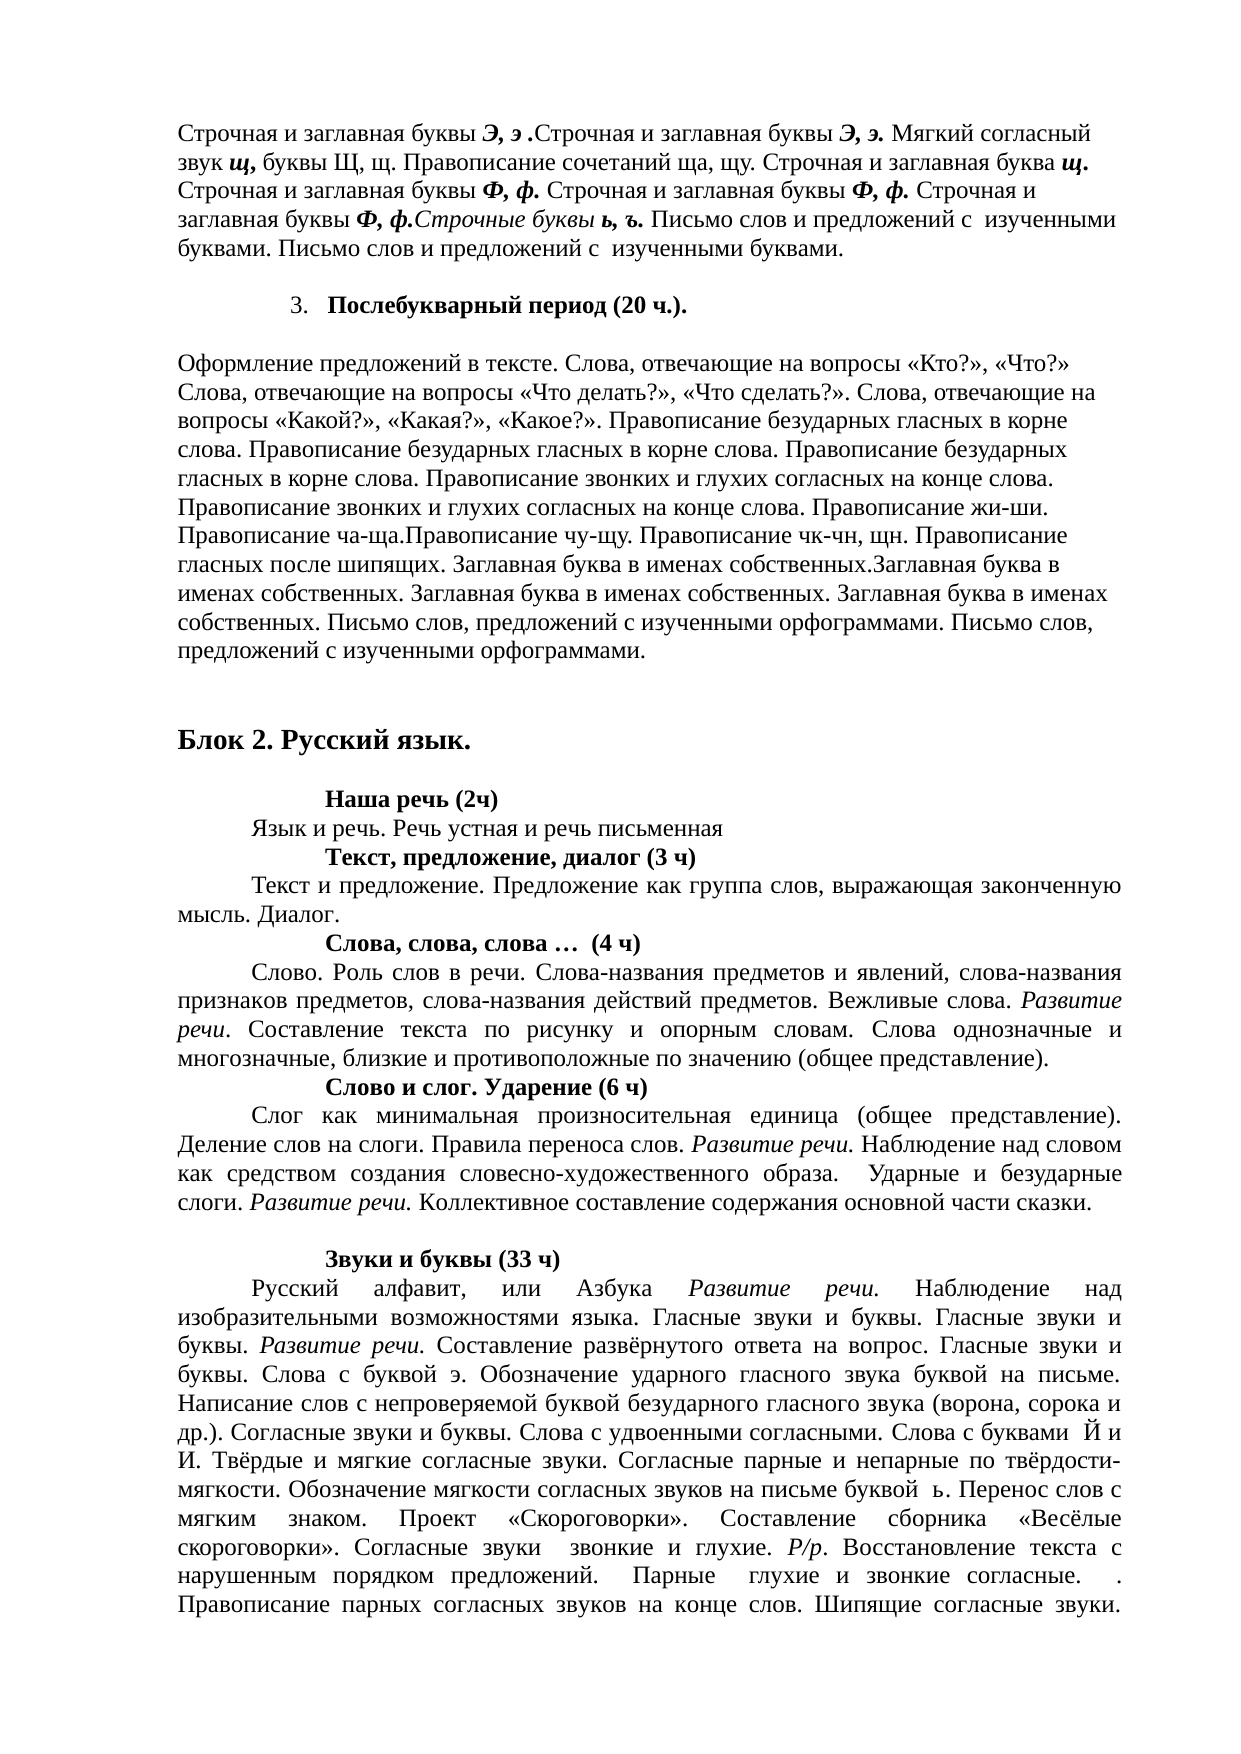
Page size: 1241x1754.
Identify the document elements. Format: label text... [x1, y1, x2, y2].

list Послебукварный период (20 ч.). [290, 291, 1122, 319]
text Оформление предложений в тексте. Слова, отвечающие на вопросы «Кто?», «Что?» [177, 348, 1122, 377]
text Правописание звонких и глухих согласных на конце слова. Правописание жи-ши. [177, 492, 1122, 521]
text Текст, предложение, диалог (3 ч) [251, 842, 1122, 870]
text Язык и речь. Речь устная и речь письменная [177, 813, 1122, 842]
text Слово и слог. Ударение (6 ч) [251, 1072, 1122, 1100]
text Слова, слова, слова … (4 ч) [251, 928, 1122, 957]
text Блок 2. Русский язык. [177, 722, 1122, 755]
text Слог как минимальная произносительная единица (общее представление). Деление слов на слоги. Правила переноса слов. Развитие речи. Наблюдение над словом как средством создания словесно-художественного образа. Ударные и безударные слоги. Развитие речи. Коллективное составление содержания основной части сказки. [177, 1100, 1122, 1215]
text Строчная и заглавная буквы Э, э .Строчная и заглавная буквы Э, э. Мягкий согласный звук щ, буквы Щ, щ. Правописание сочетаний ща, щу. Строчная и заглавная буква щ. [177, 118, 1122, 176]
text Строчная и заглавная буквы Ф, ф. Строчная и заглавная буквы Ф, ф. Строчная и заглавная буквы Ф, ф.Строчные буквы ь, ъ. Письмо слов и предложений с изученными буквами. Письмо слов и предложений с изученными буквами. [177, 176, 1122, 262]
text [177, 1273, 1122, 1618]
text Правописание ча-ща.Правописание чу-щу. Правописание чк-чн, щн. Правописание гласных после шипящих. Заглавная буква в именах собственных.Заглавная буква в именах собственных. Заглавная буква в именах собственных. Заглавная буква в именах собственных. Письмо слов, предложений с изученными орфограммами. Письмо слов, предложений с изученными орфограммами. [177, 521, 1122, 664]
text Слова, отвечающие на вопросы «Что делать?», «Что сделать?». Слова, отвечающие на вопросы «Какой?», «Какая?», «Какое?». Правописание безударных гласных в корне слова. Правописание безударных гласных в корне слова. Правописание безударных гласных в корне слова. Правописание звонких и глухих согласных на конце слова. [177, 377, 1122, 492]
text Текст и предложение. Предложение как группа слов, выражающая законченную мысль. Диалог. [177, 870, 1122, 928]
text Звуки и буквы (33 ч) [251, 1244, 1122, 1273]
text Наша речь (2ч) [251, 784, 1122, 813]
text Слово. Роль слов в речи. Слова-названия предметов и явлений, слова-названия признаков предметов, слова-названия действий предметов. Вежливые слова. Развитие речи. Составление текста по рисунку и опорным словам. Слова однозначные и многозначные, близкие и противоположные по значению (общее представление). [177, 957, 1122, 1072]
